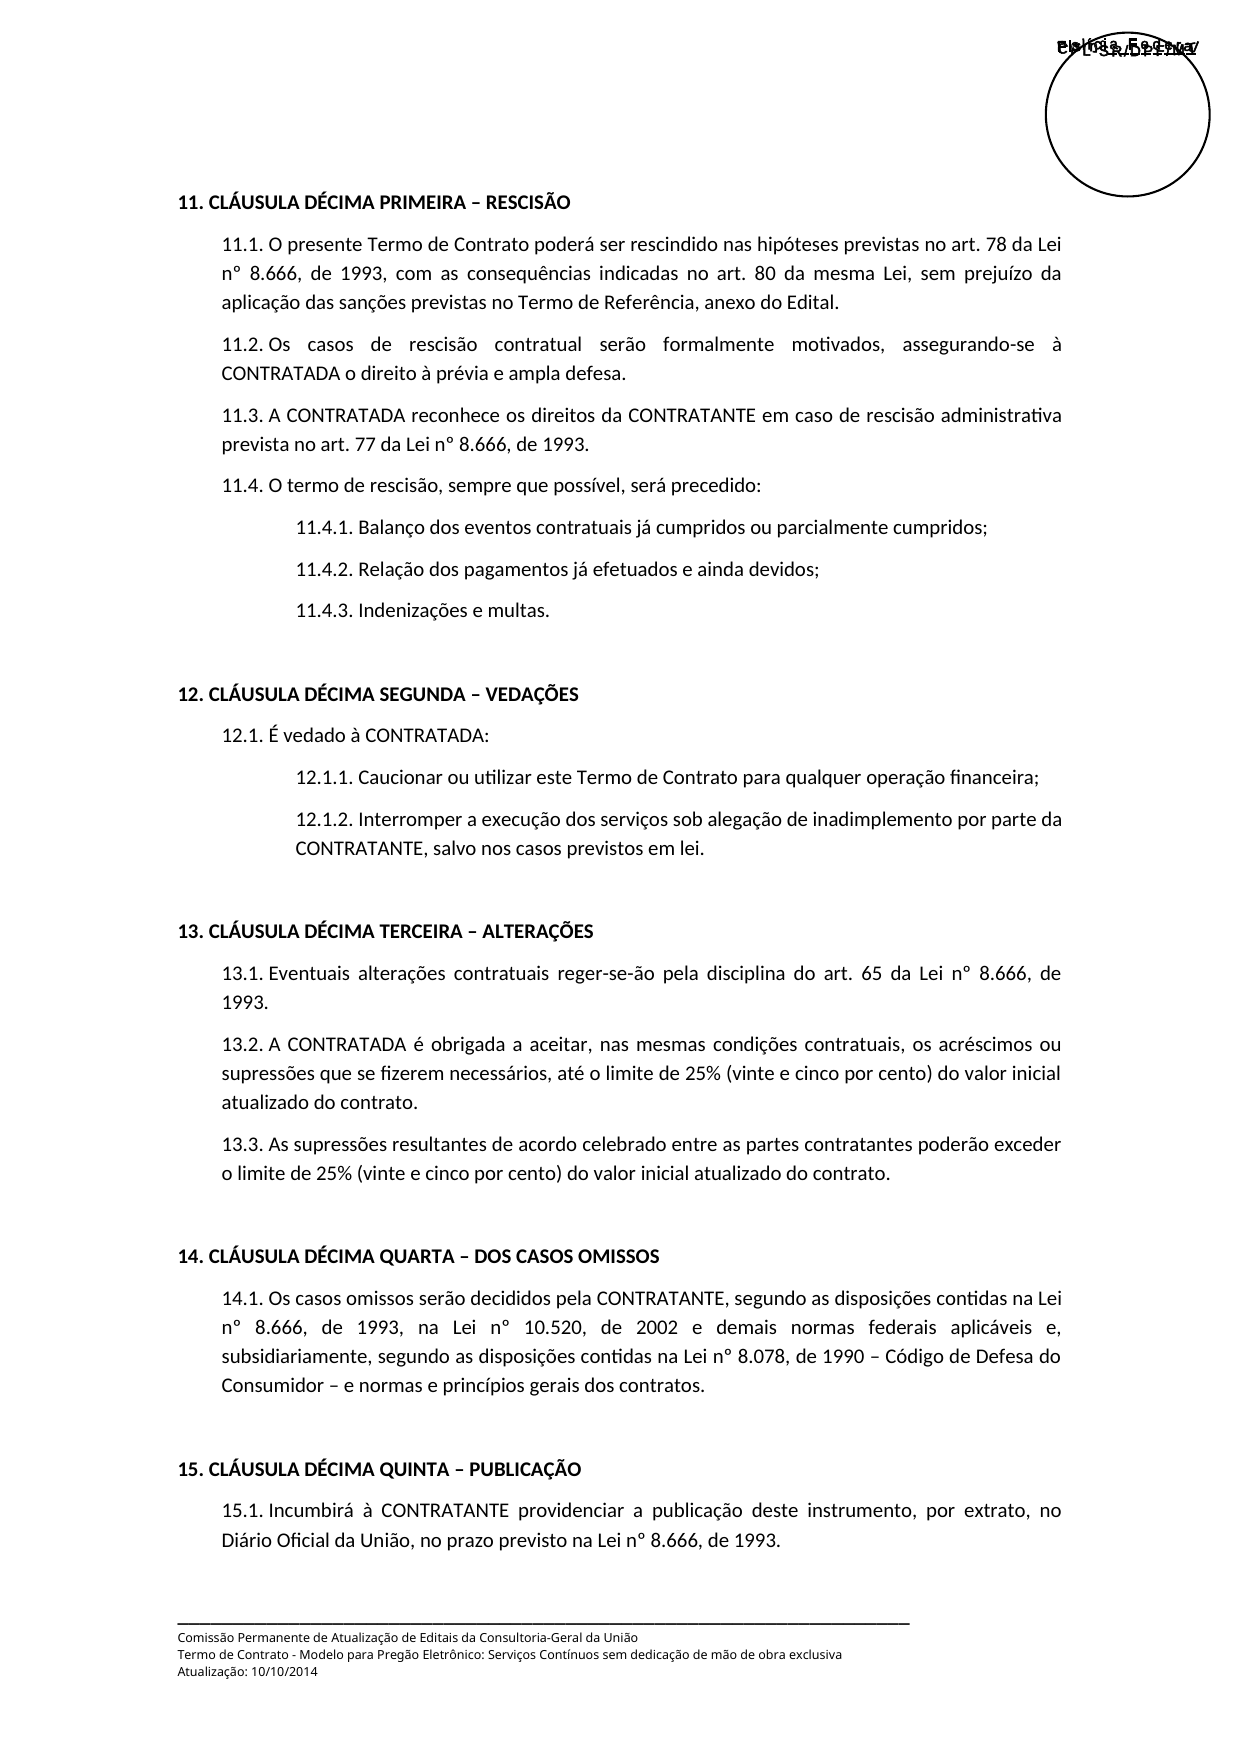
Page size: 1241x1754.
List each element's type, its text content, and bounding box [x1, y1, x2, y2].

list Os casos de rescisão contratual serão formalmente motivados, assegurando-se à CONTRATADA o direito à prévia e ampla defesa. [221, 331, 1063, 386]
list A CONTRATADA é obrigada a aceitar, nas mesmas condições contratuais, os acréscimos ou supressões que se fizerem necessários, até o limite de 25% (vinte e cinco por cento) do valor inicial atualizado do contrato. [221, 1031, 1063, 1115]
list CLÁUSULA DÉCIMA SEGUNDA – VEDAÇÕES [177, 681, 1063, 706]
list CLÁUSULA DÉCIMA QUINTA – PUBLICAÇÃO [177, 1456, 1063, 1481]
list CLÁUSULA DÉCIMA QUARTA – DOS CASOS OMISSOS [177, 1243, 1063, 1269]
list CLÁUSULA DÉCIMA PRIMEIRA – RESCISÃO [177, 189, 1063, 215]
list A CONTRATADA reconhece os direitos da CONTRATANTE em caso de rescisão administrativa prevista no art. 77 da Lei nº 8.666, de 1993. [221, 402, 1063, 456]
list CLÁUSULA DÉCIMA TERCEIRA – ALTERAÇÕES [177, 918, 1063, 944]
list O presente Termo de Contrato poderá ser rescindido nas hipóteses previstas no art. 78 da Lei nº 8.666, de 1993, com as consequências indicadas no art. 80 da mesma Lei, sem prejuízo da aplicação das sanções previstas no Termo de Referência, anexo do Edital. [221, 231, 1063, 315]
list Os casos omissos serão decididos pela CONTRATANTE, segundo as disposições contidas na Lei nº 8.666, de 1993, na Lei nº 10.520, de 2002 e demais normas federais aplicáveis e, subsidiariamente, segundo as disposições contidas na Lei nº 8.078, de 1990 – Código de Defesa do Consumidor – e normas e princípios gerais dos contratos. [221, 1285, 1063, 1398]
list Caucionar ou utilizar este Termo de Contrato para qualquer operação financeira; [295, 764, 1063, 790]
list Indenizações e multas. [295, 598, 1063, 623]
list Eventuais alterações contratuais reger-se-ão pela disciplina do art. 65 da Lei nº 8.666, de 1993. [221, 960, 1063, 1015]
list Interromper a execução dos serviços sob alegação de inadimplemento por parte da CONTRATANTE, salvo nos casos previstos em lei. [295, 806, 1063, 861]
list Balanço dos eventos contratuais já cumpridos ou parcialmente cumpridos; [295, 514, 1063, 540]
list Incumbirá à CONTRATANTE providenciar a publicação deste instrumento, por extrato, no Diário Oficial da União, no prazo previsto na Lei nº 8.666, de 1993. [221, 1498, 1063, 1552]
list É vedado à CONTRATADA: [221, 723, 1063, 748]
list Relação dos pagamentos já efetuados e ainda devidos; [295, 556, 1063, 581]
list As supressões resultantes de acordo celebrado entre as partes contratantes poderão exceder o limite de 25% (vinte e cinco por cento) do valor inicial atualizado do contrato. [221, 1131, 1063, 1186]
list O termo de rescisão, sempre que possível, será precedido: [221, 473, 1063, 498]
